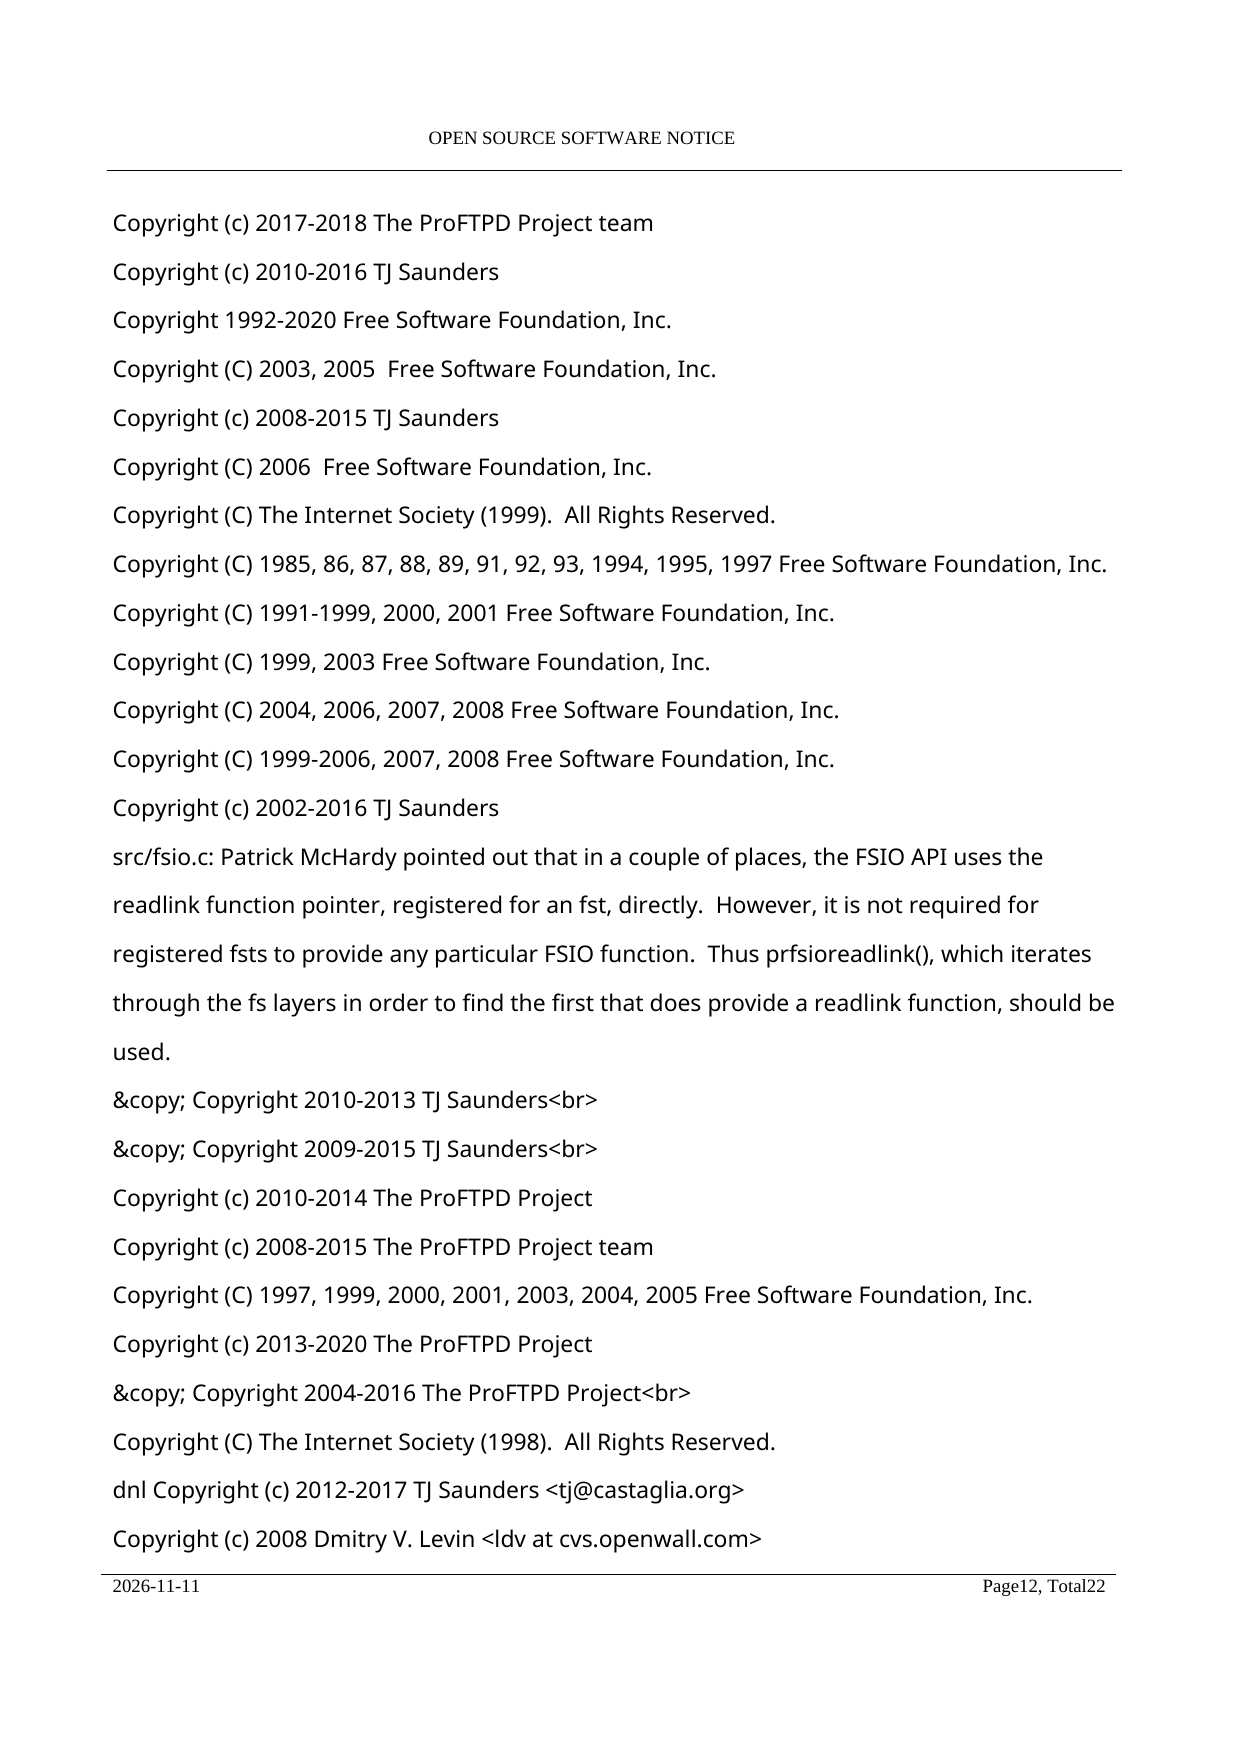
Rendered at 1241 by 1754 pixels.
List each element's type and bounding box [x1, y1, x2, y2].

text [112, 206, 1128, 1555]
